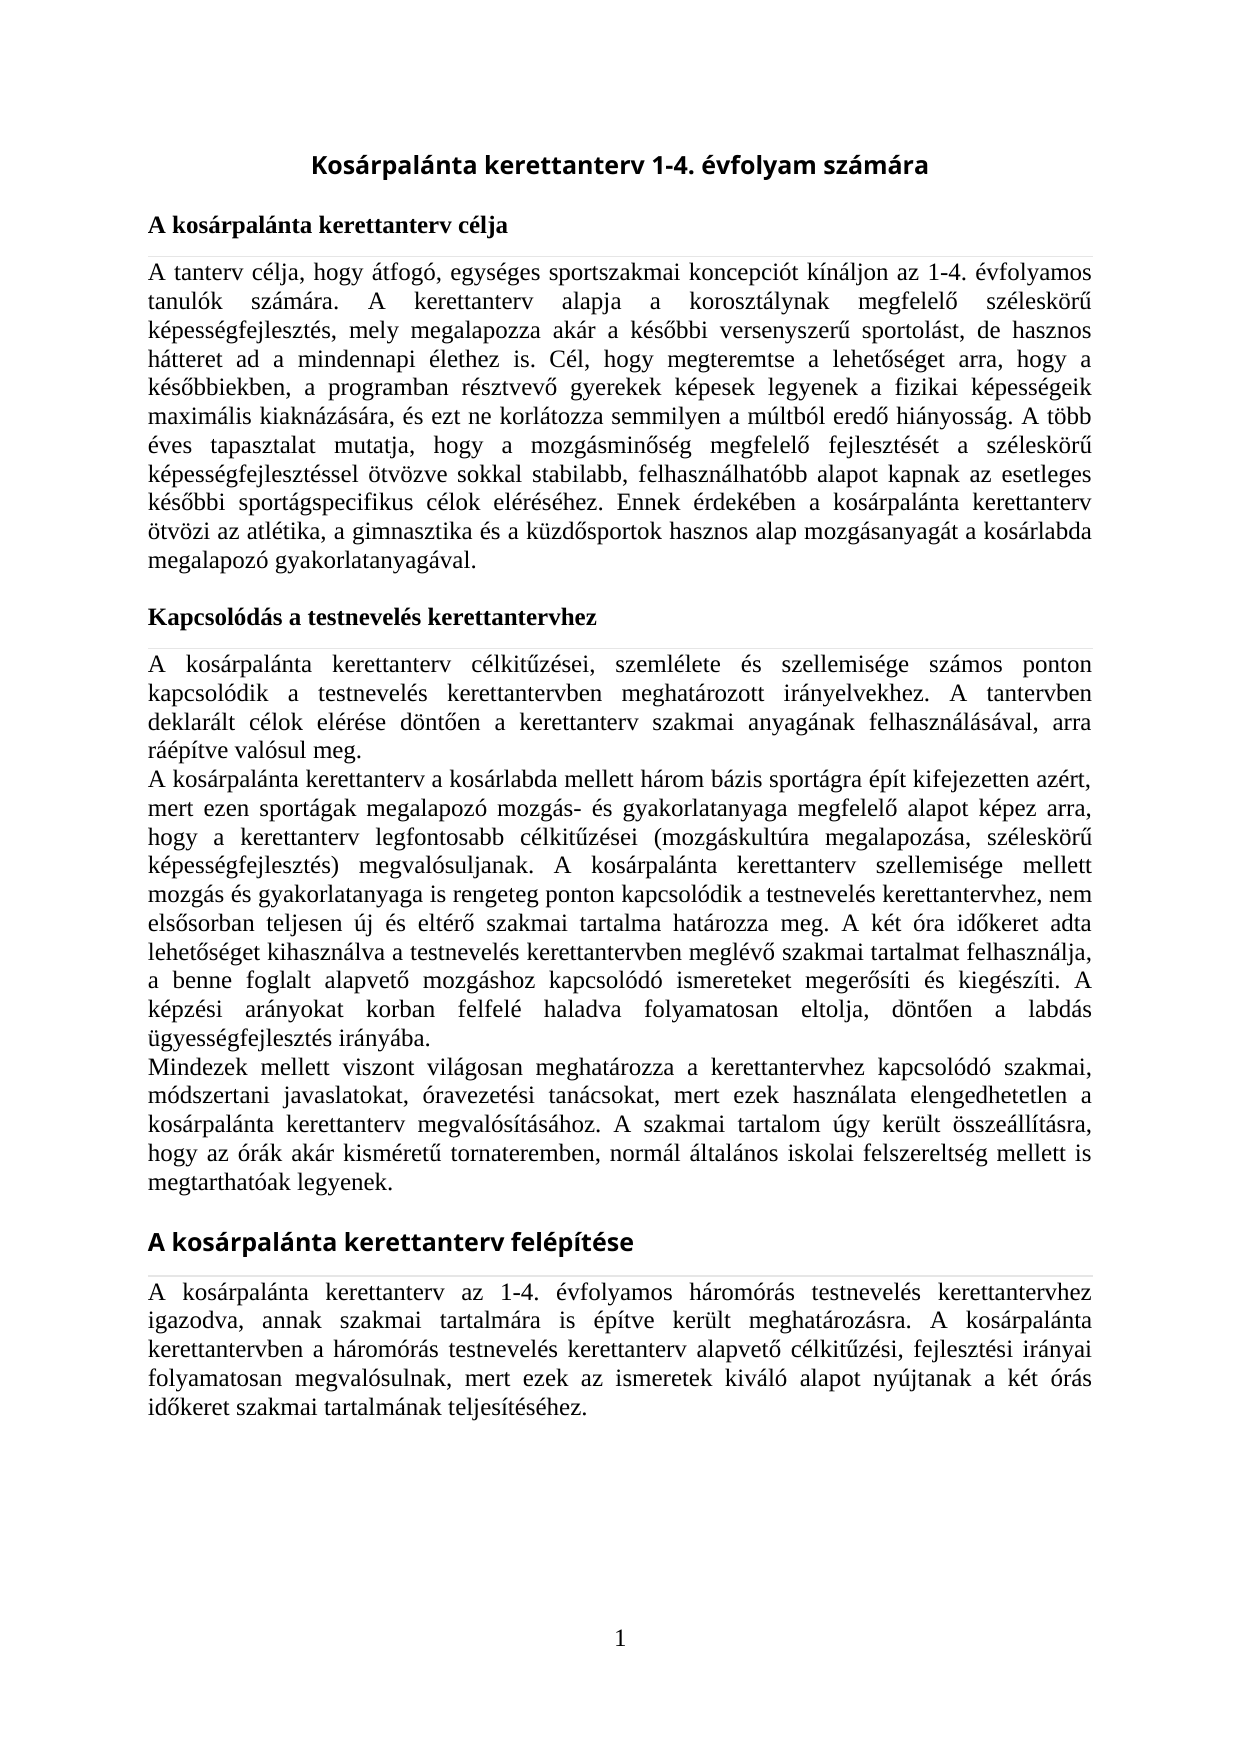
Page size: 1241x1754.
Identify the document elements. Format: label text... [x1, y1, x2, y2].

text A tanterv célja, hogy átfogó, egységes sportszakmai koncepciót kínáljon az 1-4. évfolyamos tanulók számára. A kerettanterv alapja a korosztálynak megfelelő széleskörű képességfejlesztés, mely megalapozza akár a későbbi versenyszerű sportolást, de hasznos hátteret ad a mindennapi élethez is. Cél, hogy megteremtse a lehetőséget arra, hogy a későbbiekben, a programban résztvevő gyerekek képesek legyenek a fizikai képességeik maximális kiaknázására, és ezt ne korlátozza semmilyen a múltból eredő hiányosság. A több éves tapasztalat mutatja, hogy a mozgásminőség megfelelő fejlesztését a széleskörű képességfejlesztéssel ötvözve sokkal stabilabb, felhasználhatóbb alapot kapnak az esetleges későbbi sportágspecifikus célok eléréséhez. Ennek érdekében a kosárpalánta kerettanterv ötvözi az atlétika, a gimnasztika és a küzdősportok hasznos alap mozgásanyagát a kosárlabda megalapozó gyakorlatanyagával. [148, 257, 1093, 574]
text A kosárpalánta kerettanterv a kosárlabda mellett három bázis sportágra épít kifejezetten azért, mert ezen sportágak megalapozó mozgás- és gyakorlatanyaga megfelelő alapot képez arra, hogy a kerettanterv legfontosabb célkitűzései (mozgáskultúra megalapozása, széleskörű képességfejlesztés) megvalósuljanak. A kosárpalánta kerettanterv szellemisége mellett mozgás és gyakorlatanyaga is rengeteg ponton kapcsolódik a testnevelés kerettantervhez, nem elsősorban teljesen új és eltérő szakmai tartalma határozza meg. A két óra időkeret adta lehetőséget kihasználva a testnevelés kerettantervben meglévő szakmai tartalmat felhasználja, a benne foglalt alapvető mozgáshoz kapcsolódó ismereteket megerősíti és kiegészíti. A képzési arányokat korban felfelé haladva folyamatosan eltolja, döntően a labdás ügyességfejlesztés irányába. [148, 764, 1093, 1052]
text Mindezek mellett viszont világosan meghatározza a kerettantervhez kapcsolódó szakmai, módszertani javaslatokat, óravezetési tanácsokat, mert ezek használata elengedhetetlen a kosárpalánta kerettanterv megvalósításához. A szakmai tartalom úgy került összeállításra, hogy az órák akár kisméretű tornateremben, normál általános iskolai felszereltség mellett is megtarthatóak legyenek. [148, 1052, 1093, 1196]
text Kosárpalánta kerettanterv 1-4. évfolyam számára [148, 148, 1093, 182]
text Kapcsolódás a testnevelés kerettantervhez [148, 602, 1093, 648]
text A kosárpalánta kerettanterv célja [148, 210, 1093, 256]
text A kosárpalánta kerettanterv felépítése [148, 1224, 1093, 1275]
text A kosárpalánta kerettanterv célkitűzései, szemlélete és szellemisége számos ponton kapcsolódik a testnevelés kerettantervben meghatározott irányelvekhez. A tantervben deklarált célok elérése döntően a kerettanterv szakmai anyagának felhasználásával, arra ráépítve valósul meg. [148, 649, 1093, 764]
text A kosárpalánta kerettanterv az 1-4. évfolyamos háromórás testnevelés kerettantervhez igazodva, annak szakmai tartalmára is építve került meghatározásra. A kosárpalánta kerettantervben a háromórás testnevelés kerettanterv alapvető célkitűzési, fejlesztési irányai folyamatosan megvalósulnak, mert ezek az ismeretek kiváló alapot nyújtanak a két órás időkeret szakmai tartalmának teljesítéséhez. [148, 1277, 1093, 1420]
